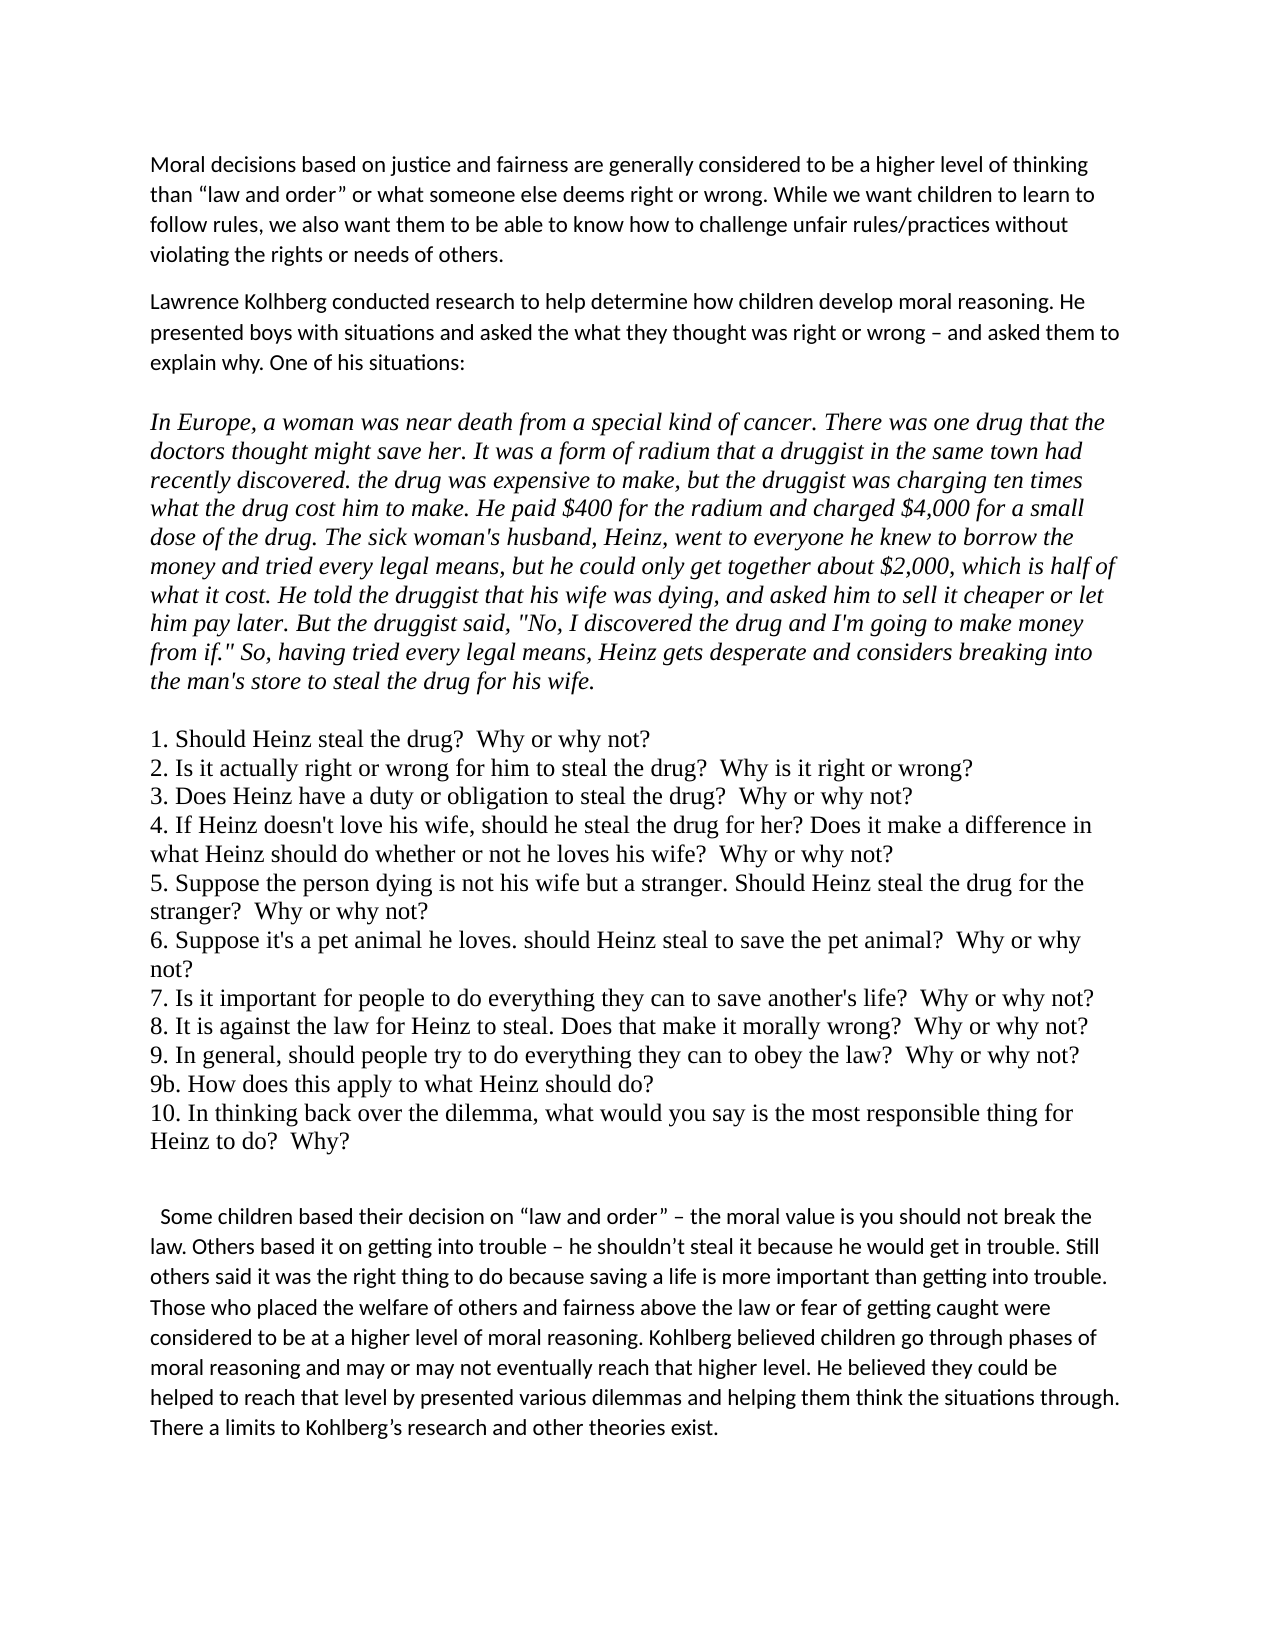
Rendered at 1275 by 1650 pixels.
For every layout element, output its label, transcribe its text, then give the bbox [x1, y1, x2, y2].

text Lawrence Kolhberg conducted research to help determine how children develop moral reasoning. He presented boys with situations and asked the what they thought was right or wrong – and asked them to explain why. One of his situations: [150, 287, 1125, 376]
text 3. Does Heinz have a duty or obligation to steal the drug? Why or why not? [150, 781, 1125, 810]
text 1. Should Heinz steal the drug? Why or why not? [150, 724, 1125, 753]
text 8. It is against the law for Heinz to steal. Does that make it morally wrong? Why or why not? [150, 1011, 1125, 1040]
text 10. In thinking back over the dilemma, what would you say is the most responsible thing for Heinz to do? Why? [150, 1098, 1125, 1155]
text 9. In general, should people try to do everything they can to obey the law? Why or why not? [150, 1040, 1125, 1069]
text Moral decisions based on justice and fairness are generally considered to be a higher level of thinking than “law and order” or what someone else deems right or wrong. While we want children to learn to follow rules, we also want them to be able to know how to challenge unfair rules/practices without violating the rights or needs of others. [150, 150, 1125, 269]
text In Europe, a woman was near death from a special kind of cancer. There was one drug that the doctors thought might save her. It was a form of radium that a druggist in the same town had recently discovered. the drug was expensive to make, but the druggist was charging ten times what the drug cost him to make. He paid $400 for the radium and charged $4,000 for a small dose of the drug. The sick woman's husband, Heinz, went to everyone he knew to borrow the money and tried every legal means, but he could only get together about $2,000, which is half of what it cost. He told the druggist that his wife was dying, and asked him to sell it cheaper or let him pay later. But the druggist said, "No, I discovered the drug and I'm going to make money from if." So, having tried every legal means, Heinz gets desperate and considers breaking into the man's store to steal the drug for his wife. [150, 407, 1125, 695]
text 5. Suppose the person dying is not his wife but a stranger. Should Heinz steal the drug for the stranger? Why or why not? [150, 868, 1125, 925]
text 2. Is it actually right or wrong for him to steal the drug? Why is it right or wrong? [150, 753, 1125, 781]
text 7. Is it important for people to do everything they can to save another's life? Why or why not? [150, 983, 1125, 1011]
text 4. If Heinz doesn't love his wife, should he steal the drug for her? Does it make a difference in what Heinz should do whether or not he loves his wife? Why or why not? [150, 810, 1125, 868]
text 6. Suppose it's a pet animal he loves. should Heinz steal to save the pet animal? Why or why not? [150, 925, 1125, 983]
text Some children based their decision on “law and order” – the moral value is you should not break the law. Others based it on getting into trouble – he shouldn’t steal it because he would get in trouble. Still others said it was the right thing to do because saving a life is more important than getting into trouble. Those who placed the welfare of others and fairness above the law or fear of getting caught were considered to be at a higher level of moral reasoning. Kohlberg believed children go through phases of moral reasoning and may or may not eventually reach that higher level. He believed they could be helped to reach that level by presented various dilemmas and helping them think the situations through. There a limits to Kohlberg’s research and other theories exist. [150, 1202, 1125, 1442]
text 9b. How does this apply to what Heinz should do? [150, 1069, 1125, 1098]
